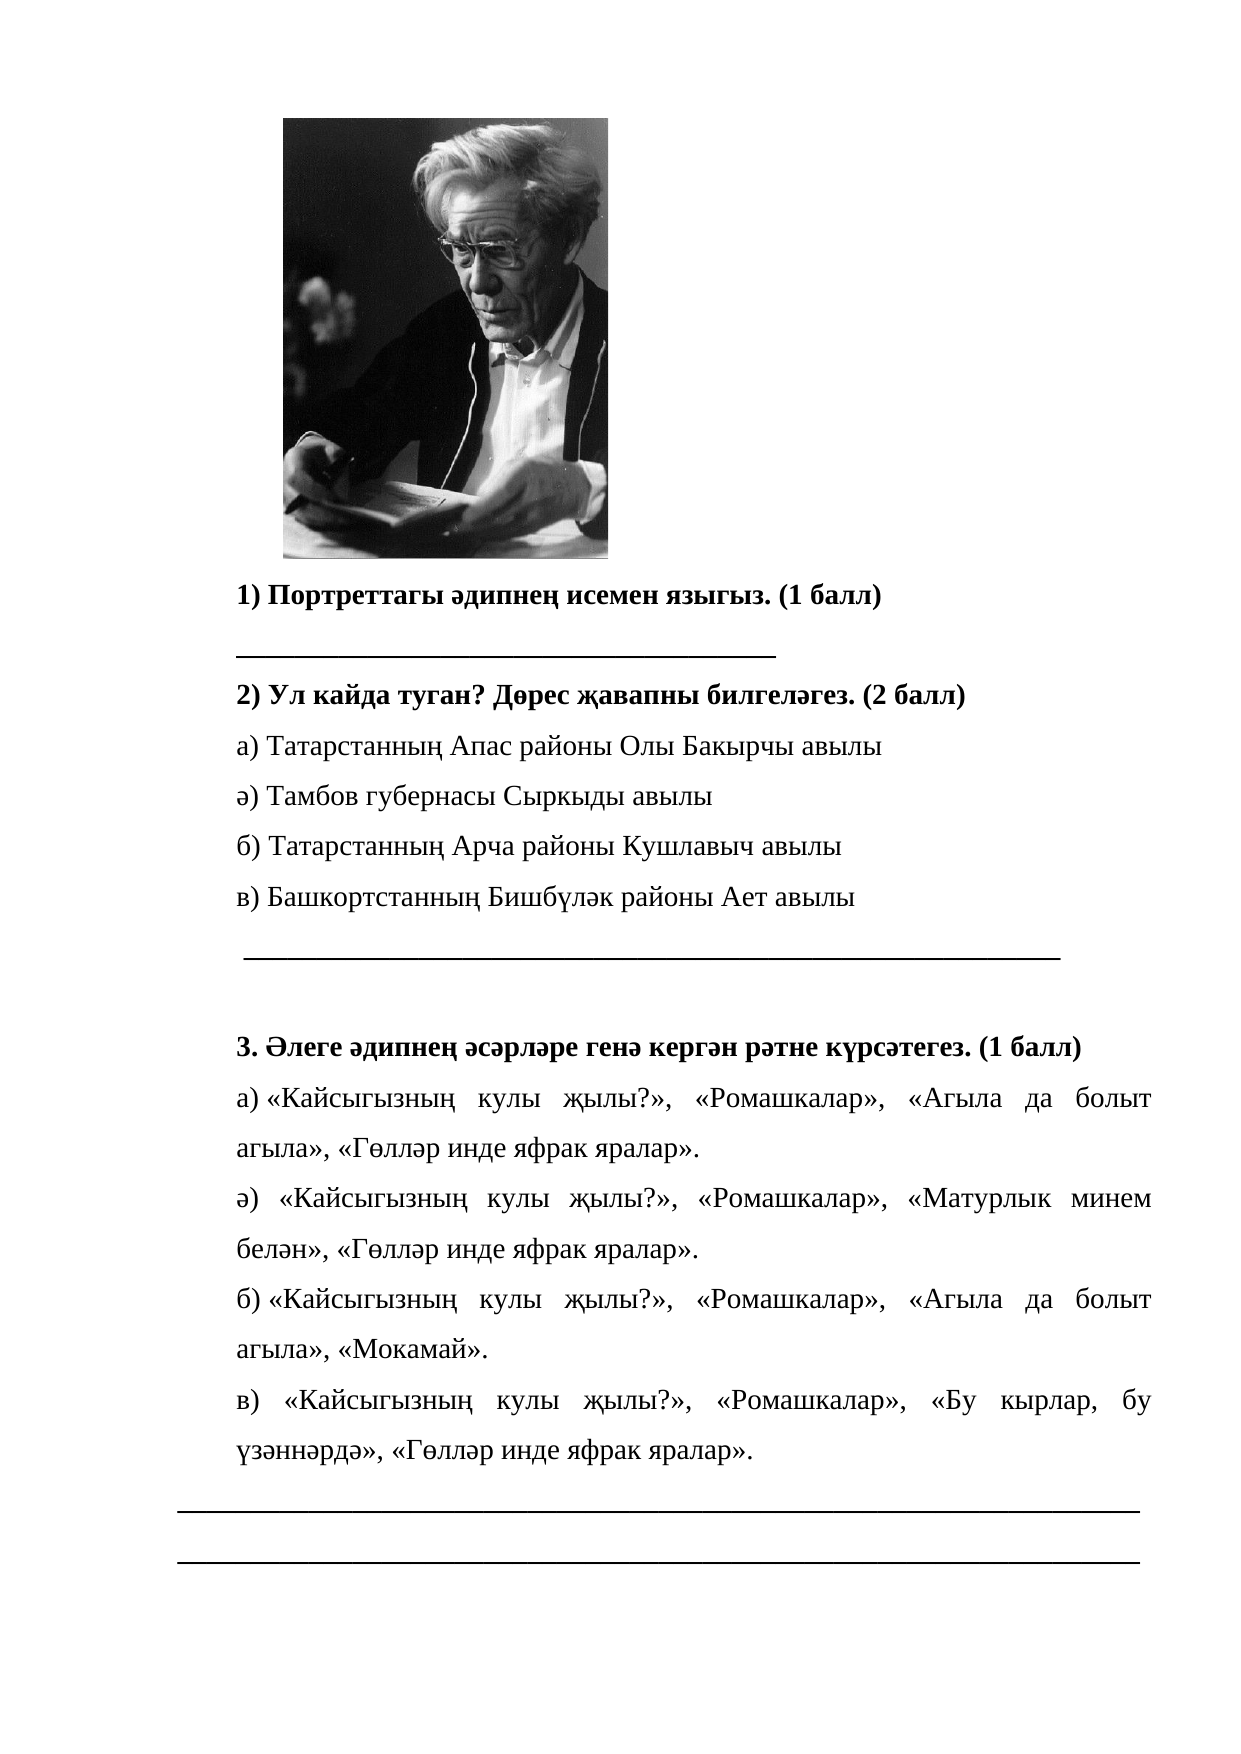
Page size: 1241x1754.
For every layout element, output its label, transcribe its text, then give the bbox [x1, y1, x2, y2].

text ____________________________________________________________________________________________________________________________________ [177, 1482, 1152, 1566]
list в) Башкортстанның Бишбүләк районы Ает авылы [236, 879, 1152, 912]
list ә) «Кайсыгызның кулы җылы?», «Ромашкалар», «Матурлык минем белән», «Гөлләр инде яфрак яралар». [236, 1181, 1152, 1264]
list ә) Тамбов губернасы Сыркыды авылы [236, 778, 1152, 812]
list ________________________________________________________ [236, 929, 1152, 962]
list а) «Кайсыгызның кулы җылы?», «Ромашкалар», «Агыла да болыт агыла», «Гөлләр инде яфрак яралар». [236, 1080, 1152, 1164]
list 2) Ул кайда туган? Дөрес җавапны билгеләгез. (2 балл) [236, 677, 1152, 711]
list в) «Кайсыгызның кулы җылы?», «Ромашкалар», «Бу кырлар, бу үзәннәрдә», «Гөлләр инде яфрак яралар». [236, 1382, 1152, 1466]
list б) «Кайсыгызның кулы җылы?», «Ромашкалар», «Агыла да болыт агыла», «Мокамай». [236, 1281, 1152, 1365]
list _____________________________________ [236, 627, 1152, 661]
list б) Татарстанның Арча районы Кушлавыч авылы [236, 828, 1152, 862]
list 3. Әлеге әдипнең әсәрләре генә кергән рәтне күрсәтегез. (1 балл) [236, 1029, 1152, 1063]
picture [283, 118, 609, 559]
list а) Татарстанның Апас районы Олы Бакырчы авылы [236, 728, 1152, 761]
text 1) Портреттагы әдипнең исемен языгыз. (1 балл) [177, 577, 1152, 610]
